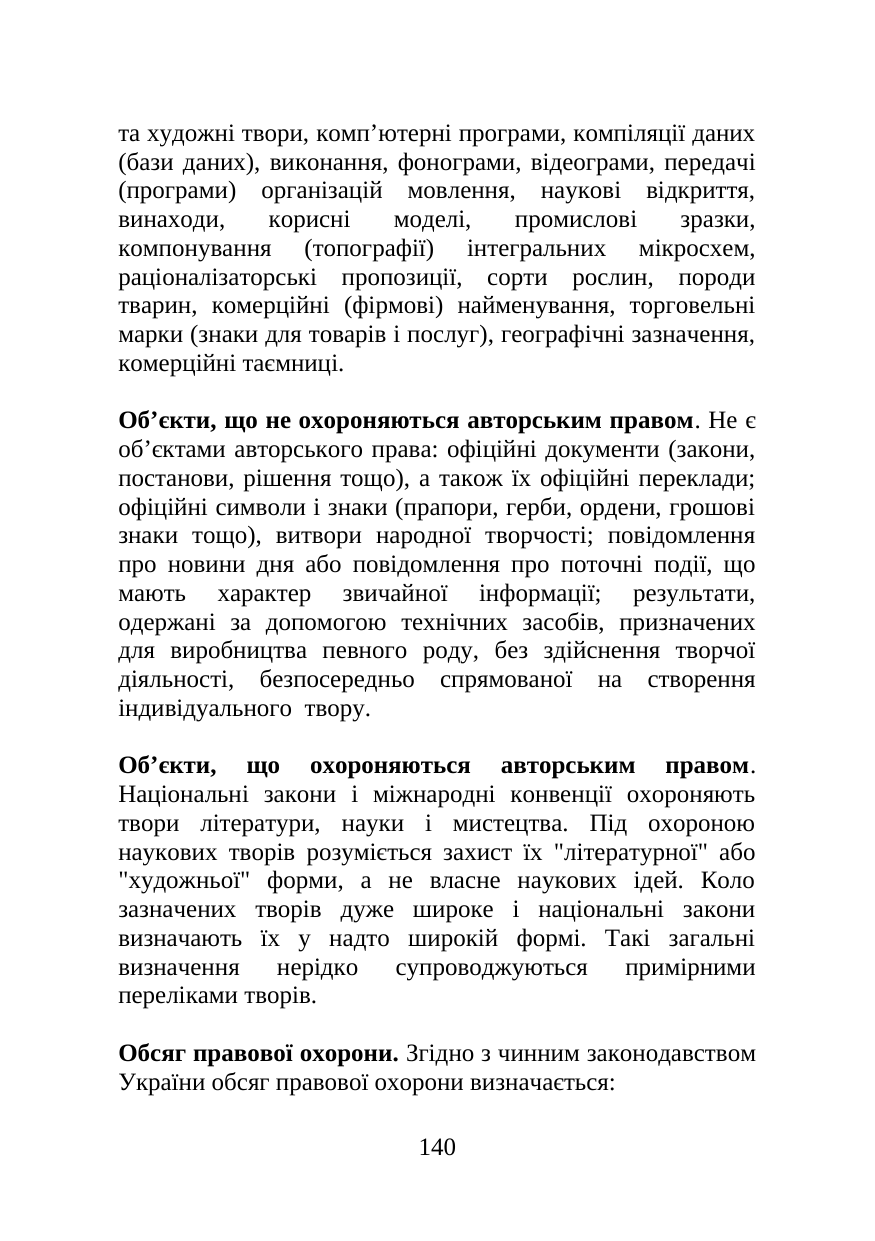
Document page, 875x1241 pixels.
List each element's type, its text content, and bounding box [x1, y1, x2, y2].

text Об’єкти, що не охороняються авторським правом. Не є об’єктами авторського права: офіційні документи (закони, постанови, рішення тощо), а також їх офіційні переклади; офіційні символи і знаки (прапори, герби, ордени, грошові знаки тощо), витвори народної творчості; повідомлення про новини дня або повідомлення про поточні події, що мають характер звичайної інформації; результати, одержані за допомогою технічних засобів, призначених для виробництва певного роду, без здійснення творчої діяльності, безпосередньо спрямованої на створення індивідуального твору. [118, 406, 756, 722]
text Об’єкти, що охороняються авторським правом. Національні закони і міжнародні конвенції охороняють твори літератури, науки і мистецтва. Під охороною наукових творів розуміється захист їх "літературної" або "художньої" форми, а не власне наукових ідей. Коло зазначених творів дуже широке і національні закони визначають їх у надто широкій формі. Такі загальні визначення нерідко супроводжуються примірними переліками творів. [118, 751, 756, 1009]
text Обсяг правової охорони. Згідно з чинним законодавством України обсяг правової охорони визначається: [118, 1038, 756, 1096]
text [118, 118, 756, 377]
